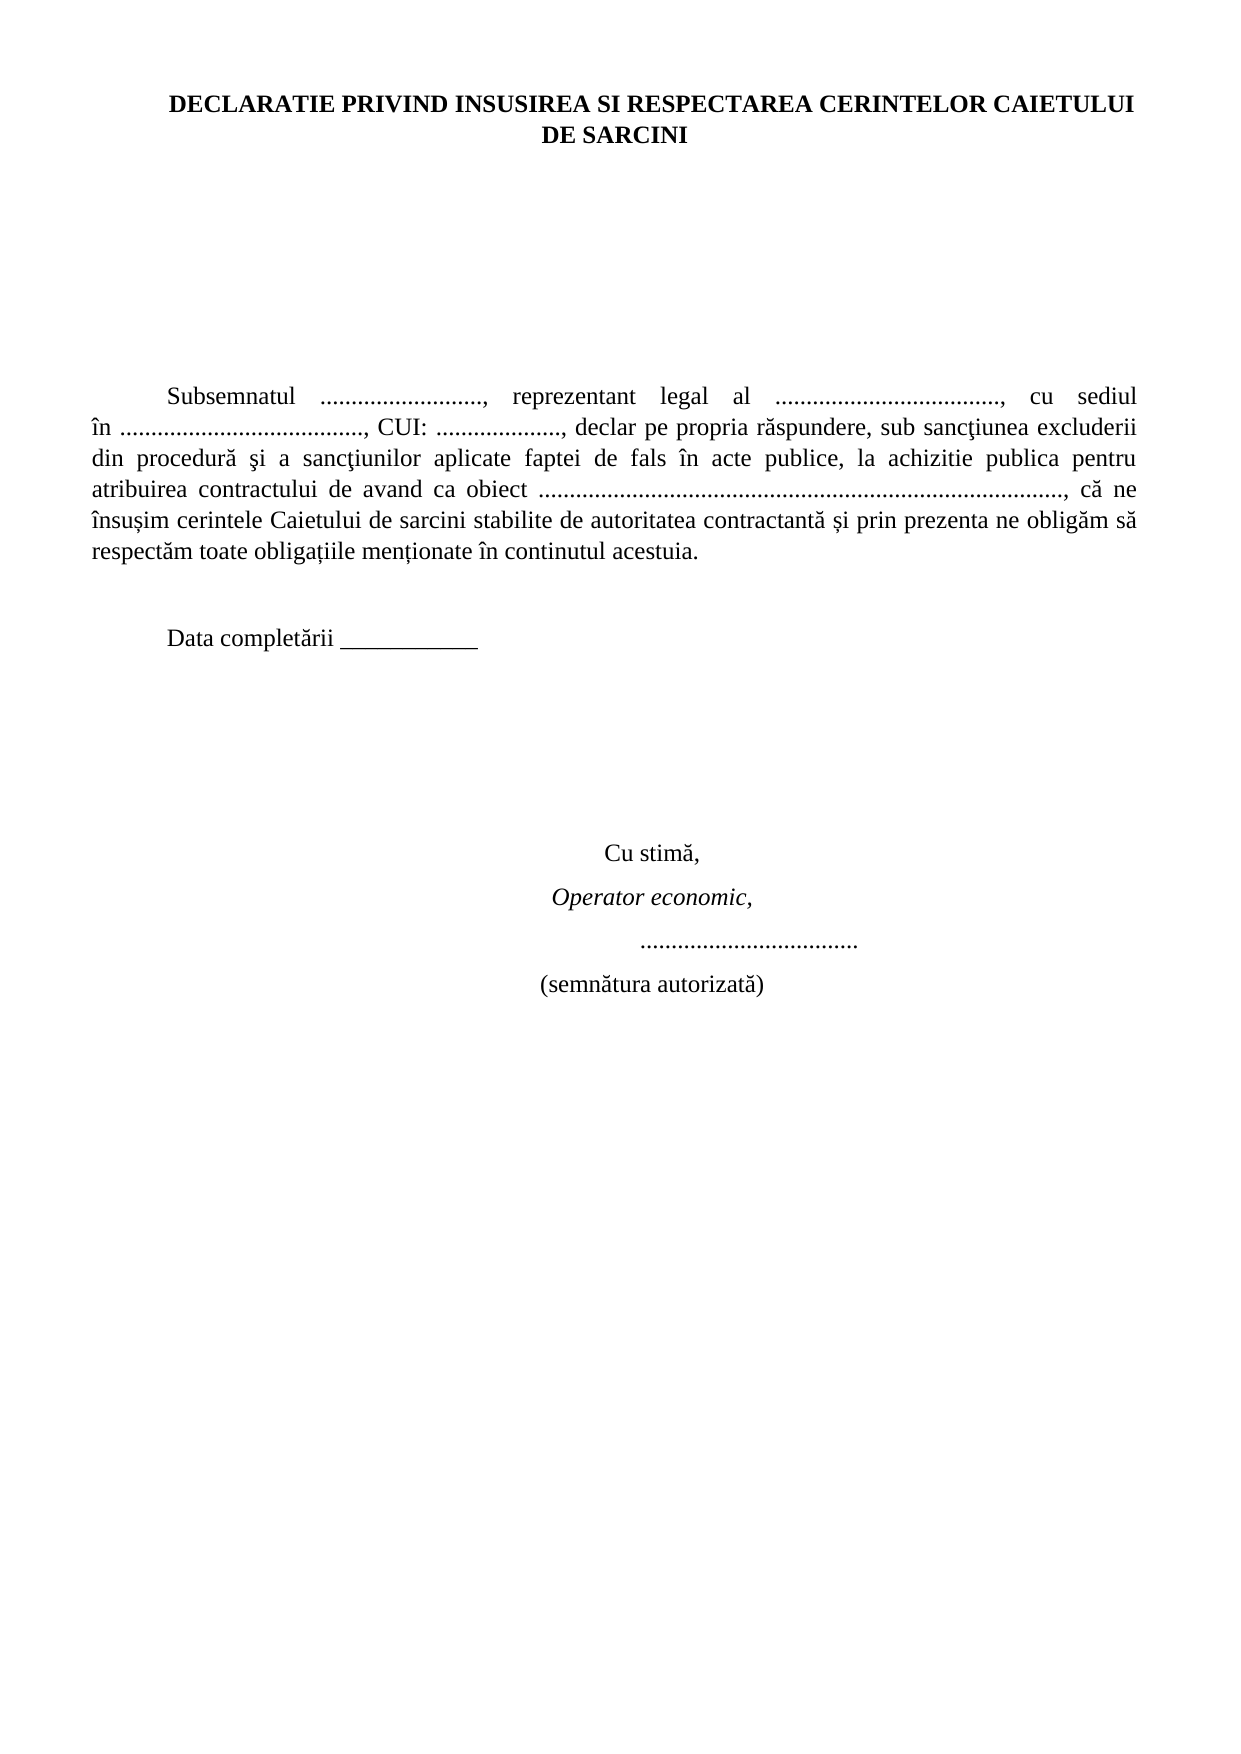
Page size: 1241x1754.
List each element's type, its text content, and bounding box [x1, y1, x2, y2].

text Operator economic, [92, 882, 1138, 911]
text DECLARATIE PRIVIND INSUSIREA SI RESPECTAREA CERINTELOR CAIETULUI DE SARCINI [92, 89, 1138, 148]
text ................................... [92, 926, 1138, 954]
text (semnătura autorizată) [92, 969, 1138, 998]
text Cu stimă, [92, 838, 1138, 867]
text Data completării ___________ [92, 623, 1138, 652]
text Subsemnatul .........................., reprezentant legal al ...................................., cu sediul în ......................................., CUI: ...................., declar pe propria răspundere, sub sancţiunea excluderii din procedură şi a sancţiunilor aplicate faptei de fals în acte publice, la achizitie publica pentru atribuirea contractului de avand ca obiect ...................................................................................., că ne însușim cerintele Caietului de sarcini stabilite de autoritatea contractantă și prin prezenta ne obligăm să respectăm toate obligațiile menționate în continutul acestuia. [92, 381, 1138, 565]
